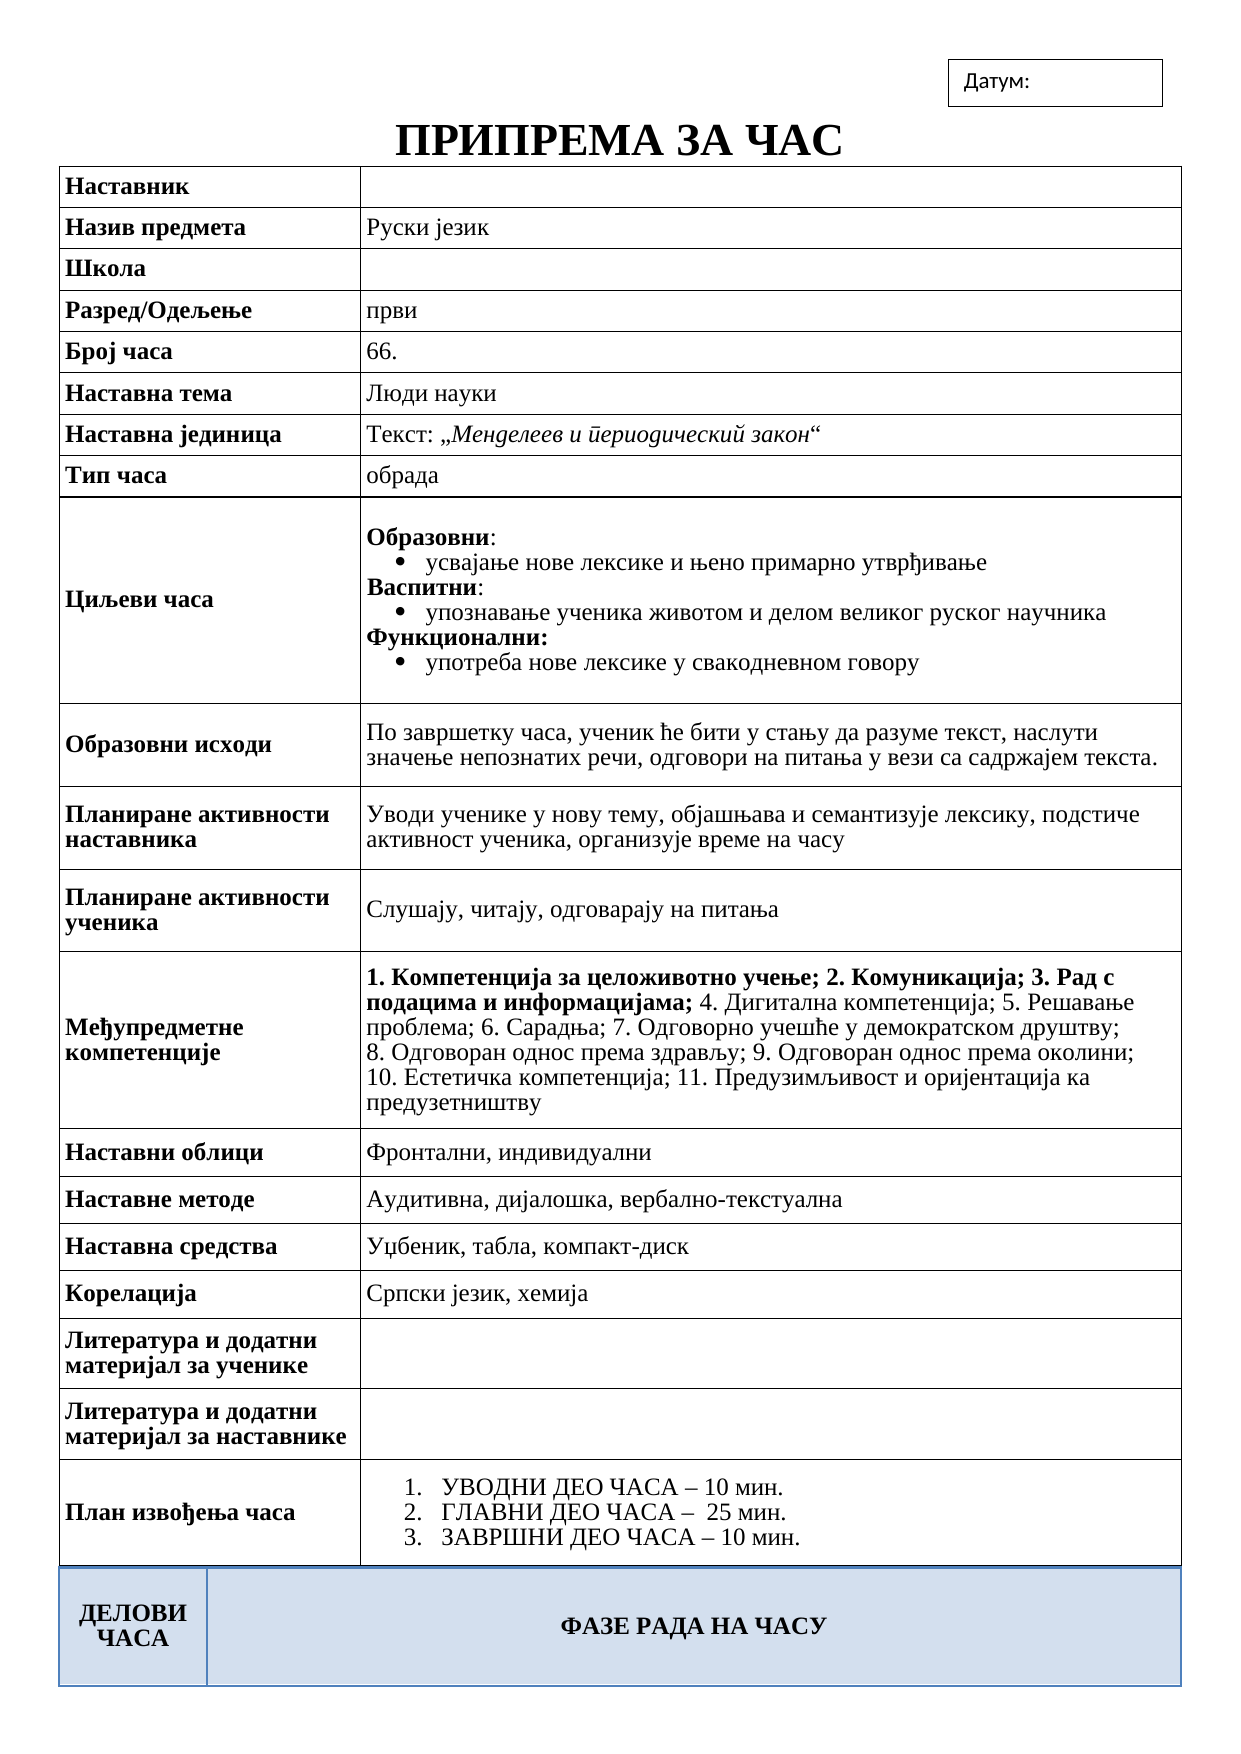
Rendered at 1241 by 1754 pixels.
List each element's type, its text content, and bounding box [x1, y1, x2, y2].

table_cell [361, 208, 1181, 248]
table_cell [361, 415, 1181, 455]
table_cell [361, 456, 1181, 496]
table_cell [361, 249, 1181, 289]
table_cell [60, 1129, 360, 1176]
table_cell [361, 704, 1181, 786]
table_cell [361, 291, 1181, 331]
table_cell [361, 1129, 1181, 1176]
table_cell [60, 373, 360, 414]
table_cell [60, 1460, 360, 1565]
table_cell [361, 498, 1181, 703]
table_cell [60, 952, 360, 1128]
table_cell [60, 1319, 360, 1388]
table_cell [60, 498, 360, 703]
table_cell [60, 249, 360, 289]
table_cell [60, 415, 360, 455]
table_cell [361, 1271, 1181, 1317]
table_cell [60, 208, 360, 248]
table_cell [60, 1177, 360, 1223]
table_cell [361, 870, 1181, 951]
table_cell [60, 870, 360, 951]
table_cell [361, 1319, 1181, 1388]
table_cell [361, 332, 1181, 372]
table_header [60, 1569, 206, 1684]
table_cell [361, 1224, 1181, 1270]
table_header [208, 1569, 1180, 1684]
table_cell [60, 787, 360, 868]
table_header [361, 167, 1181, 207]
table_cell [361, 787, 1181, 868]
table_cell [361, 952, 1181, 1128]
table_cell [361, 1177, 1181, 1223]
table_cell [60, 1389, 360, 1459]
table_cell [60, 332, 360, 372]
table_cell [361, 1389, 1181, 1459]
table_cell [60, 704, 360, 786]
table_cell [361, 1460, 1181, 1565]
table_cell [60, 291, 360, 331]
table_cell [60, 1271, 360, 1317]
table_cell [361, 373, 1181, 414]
text ПРИПРЕМА ЗА ЧАС [59, 113, 1181, 166]
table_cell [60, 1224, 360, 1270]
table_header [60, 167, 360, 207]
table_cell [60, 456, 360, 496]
